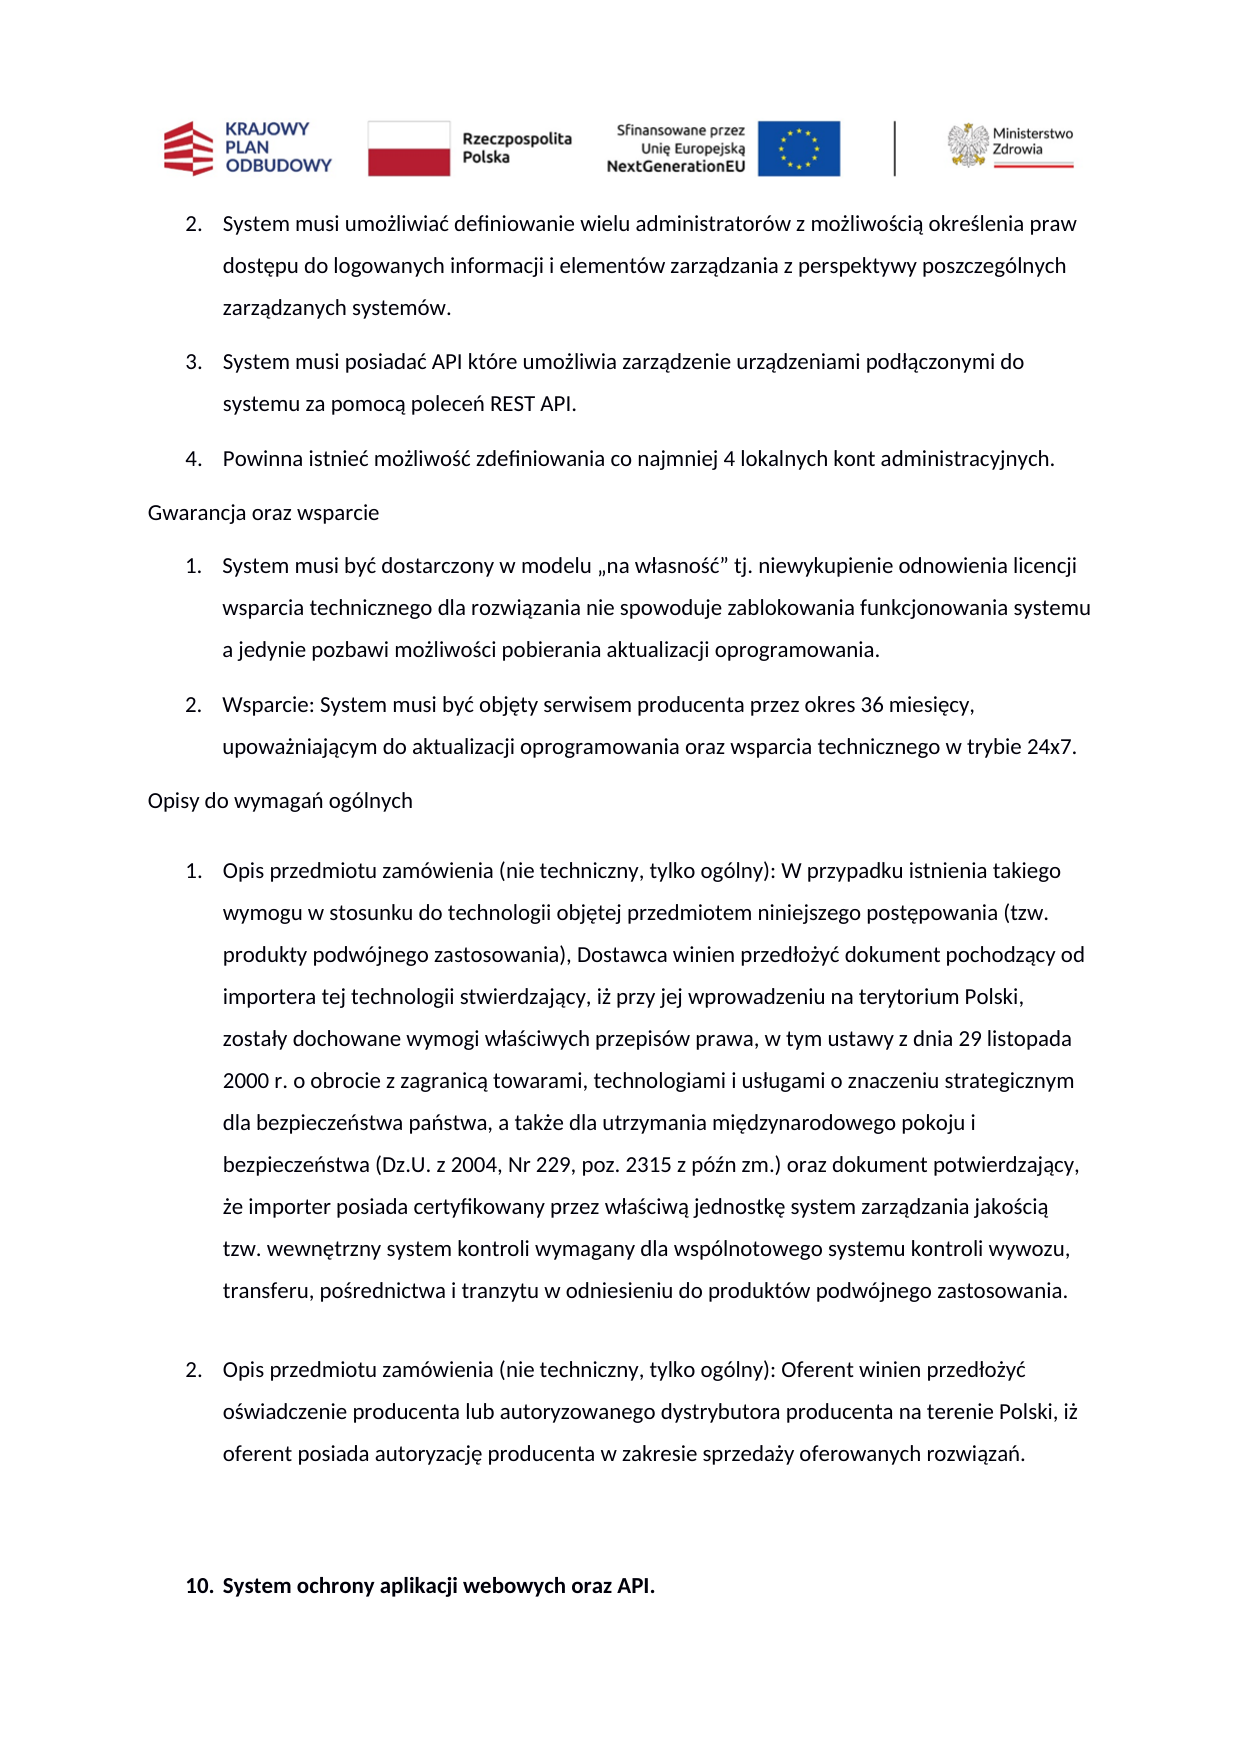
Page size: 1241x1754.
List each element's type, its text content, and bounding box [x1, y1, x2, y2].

list System musi umożliwiać definiowanie wielu administratorów z możliwością określenia praw dostępu do logowanych informacji i elementów zarządzania z perspektywy poszczególnych zarządzanych systemów. [185, 209, 1093, 321]
picture [147, 98, 1093, 193]
text Gwarancja oraz wsparcie [148, 498, 1093, 526]
list Opis przedmiotu zamówienia (nie techniczny, tylko ogólny): W przypadku istnienia takiego wymogu w stosunku do technologii objętej przedmiotem niniejszego postępowania (tzw. produkty podwójnego zastosowania), Dostawca winien przedłożyć dokument pochodzący od importera tej technologii stwierdzający, iż przy jej wprowadzeniu na terytorium Polski, zostały dochowane wymogi właściwych przepisów prawa, w tym ustawy z dnia 29 listopada 2000 r. o obrocie z zagranicą towarami, technologiami i usługami o znaczeniu strategicznym dla bezpieczeństwa państwa, a także dla utrzymania międzynarodowego pokoju i bezpieczeństwa (Dz.U. z 2004, Nr 229, poz. 2315 z późn zm.) oraz dokument potwierdzający, że importer posiada certyfikowany przez właściwą jednostkę system zarządzania jakością tzw. wewnętrzny system kontroli wymagany dla wspólnotowego systemu kontroli wywozu, transferu, pośrednictwa i tranzytu w odniesieniu do produktów podwójnego zastosowania. [185, 856, 1093, 1304]
list Wsparcie: System musi być objęty serwisem producenta przez okres 36 miesięcy, upoważniającym do aktualizacji oprogramowania oraz wsparcia technicznego w trybie 24x7. [185, 690, 1093, 760]
list System ochrony aplikacji webowych oraz API. [185, 1572, 1093, 1600]
list Powinna istnieć możliwość zdefiniowania co najmniej 4 lokalnych kont administracyjnych. [185, 444, 1093, 472]
list System musi posiadać API które umożliwia zarządzenie urządzeniami podłączonymi do systemu za pomocą poleceń REST API. [185, 347, 1093, 417]
list System musi być dostarczony w modelu „na własność” tj. niewykupienie odnowienia licencji wsparcia technicznego dla rozwiązania nie spowoduje zablokowania funkcjonowania systemu a jedynie pozbawi możliwości pobierania aktualizacji oprogramowania. [185, 551, 1093, 663]
list Opis przedmiotu zamówienia (nie techniczny, tylko ogólny): Oferent winien przedłożyć oświadczenie producenta lub autoryzowanego dystrybutora producenta na terenie Polski, iż oferent posiada autoryzację producenta w zakresie sprzedaży oferowanych rozwiązań. [185, 1355, 1093, 1467]
text Opisy do wymagań ogólnych [148, 786, 1093, 814]
